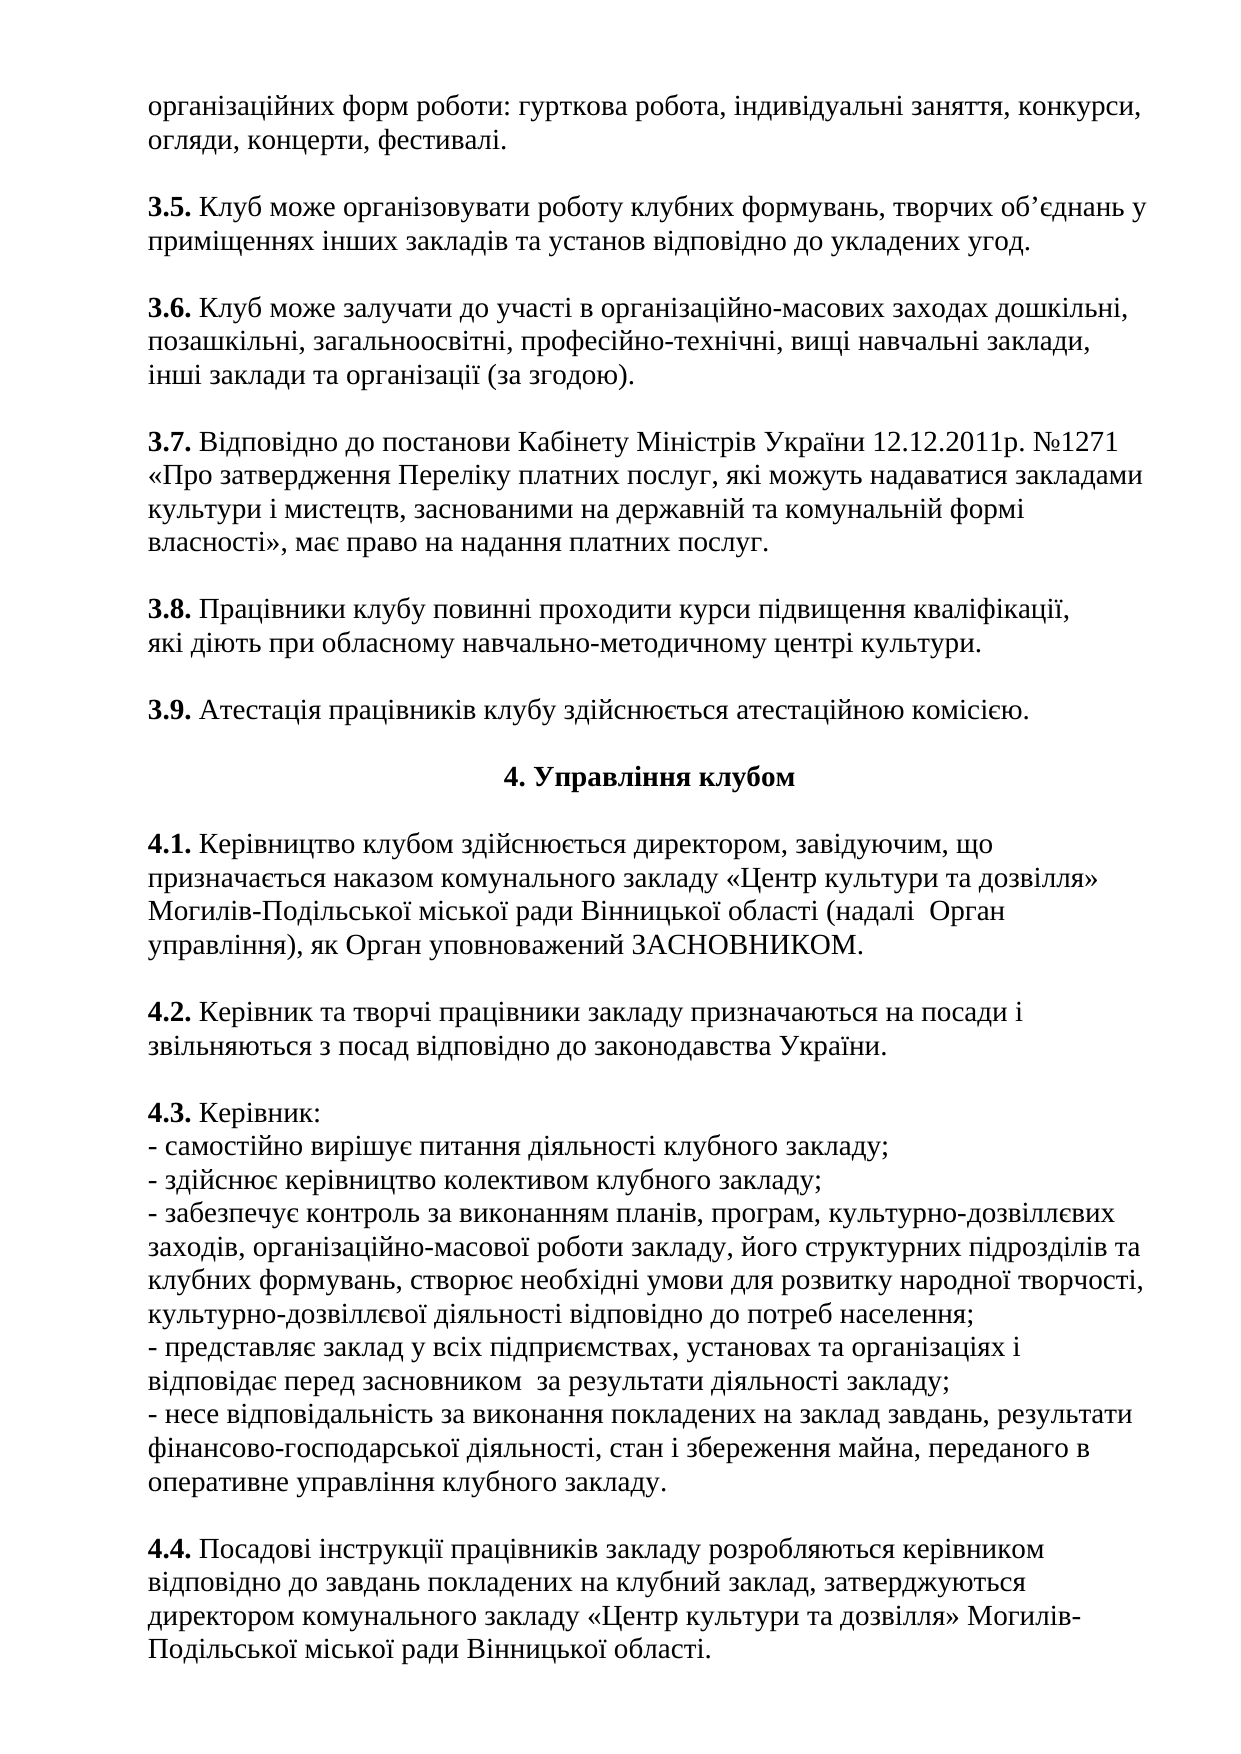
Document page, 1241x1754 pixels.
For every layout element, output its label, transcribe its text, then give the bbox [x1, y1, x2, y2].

text - несе відповідальність за виконання покладених на заклад завдань, результати [148, 1397, 1152, 1430]
text 3.9. Атестація працівників клубу здійснюється атестаційною комісією. [148, 692, 1152, 726]
text 4.2. Керівник та творчі працівники закладу призначаються на посади і звільняються з посад відповідно до законодавства України. [148, 994, 1152, 1061]
text 3.7. Відповідно до постанови Кабінету Міністрів України 12.12.2011р. №1271 «Про затвердження Переліку платних послуг, які можуть надаватися закладами культури і мистецтв, заснованими на державній та комунальній формі власності», має право на надання платних послуг. [148, 424, 1152, 558]
text 4. Управління клубом [148, 759, 1152, 793]
text які діють при обласному навчально-методичному центрі культури. [148, 625, 1152, 659]
text 4.1. Керівництво клубом здійснюється директором, завідуючим, що призначається наказом комунального закладу «Центр культури та дозвілля» Могилів-Подільської міської ради Вінницької області (надалі Орган управління), як Орган уповноважений ЗАСНОВНИКОМ. [148, 826, 1152, 961]
text - представляє заклад у всіх підприємствах, установах та організаціях і відповідає перед засновником за результати діяльності закладу; [148, 1329, 1152, 1397]
text 4.3. Керівник: [148, 1095, 1152, 1128]
text 3.8. Працівники клубу повинні проходити курси підвищення кваліфікації, [148, 592, 1152, 625]
text 4.4. Посадові інструкції працівників закладу розробляються керівником відповідно до завдань покладених на клубний заклад, затверджуються директором комунального закладу «Центр культури та дозвілля» Могилів-Подільської міської ради Вінницької області. [148, 1531, 1152, 1665]
text 3.5. Клуб може організовувати роботу клубних формувань, творчих об’єднань у приміщеннях інших закладів та установ відповідно до укладених угод. [148, 189, 1152, 256]
text 3.6. Клуб може залучати до участі в організаційно-масових заходах дошкільні, позашкільні, загальноосвітні, професійно-технічні, вищі навчальні заклади, інші заклади та організації (за згодою). [148, 290, 1152, 390]
text - самостійно вирішує питання діяльності клубного закладу; [148, 1128, 1152, 1162]
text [148, 88, 1152, 156]
text - здійснює керівництво колективом клубного закладу; [148, 1162, 1152, 1195]
text фінансово-господарської діяльності, стан і збереження майна, переданого в оперативне управління клубного закладу. [148, 1430, 1152, 1497]
text - забезпечує контроль за виконанням планів, програм, культурно-дозвіллєвих заходів, організаційно-масової роботи закладу, його структурних підрозділів та клубних формувань, створює необхідні умови для розвитку народної творчості, культурно-дозвіллєвої діяльності відповідно до потреб населення; [148, 1195, 1152, 1329]
